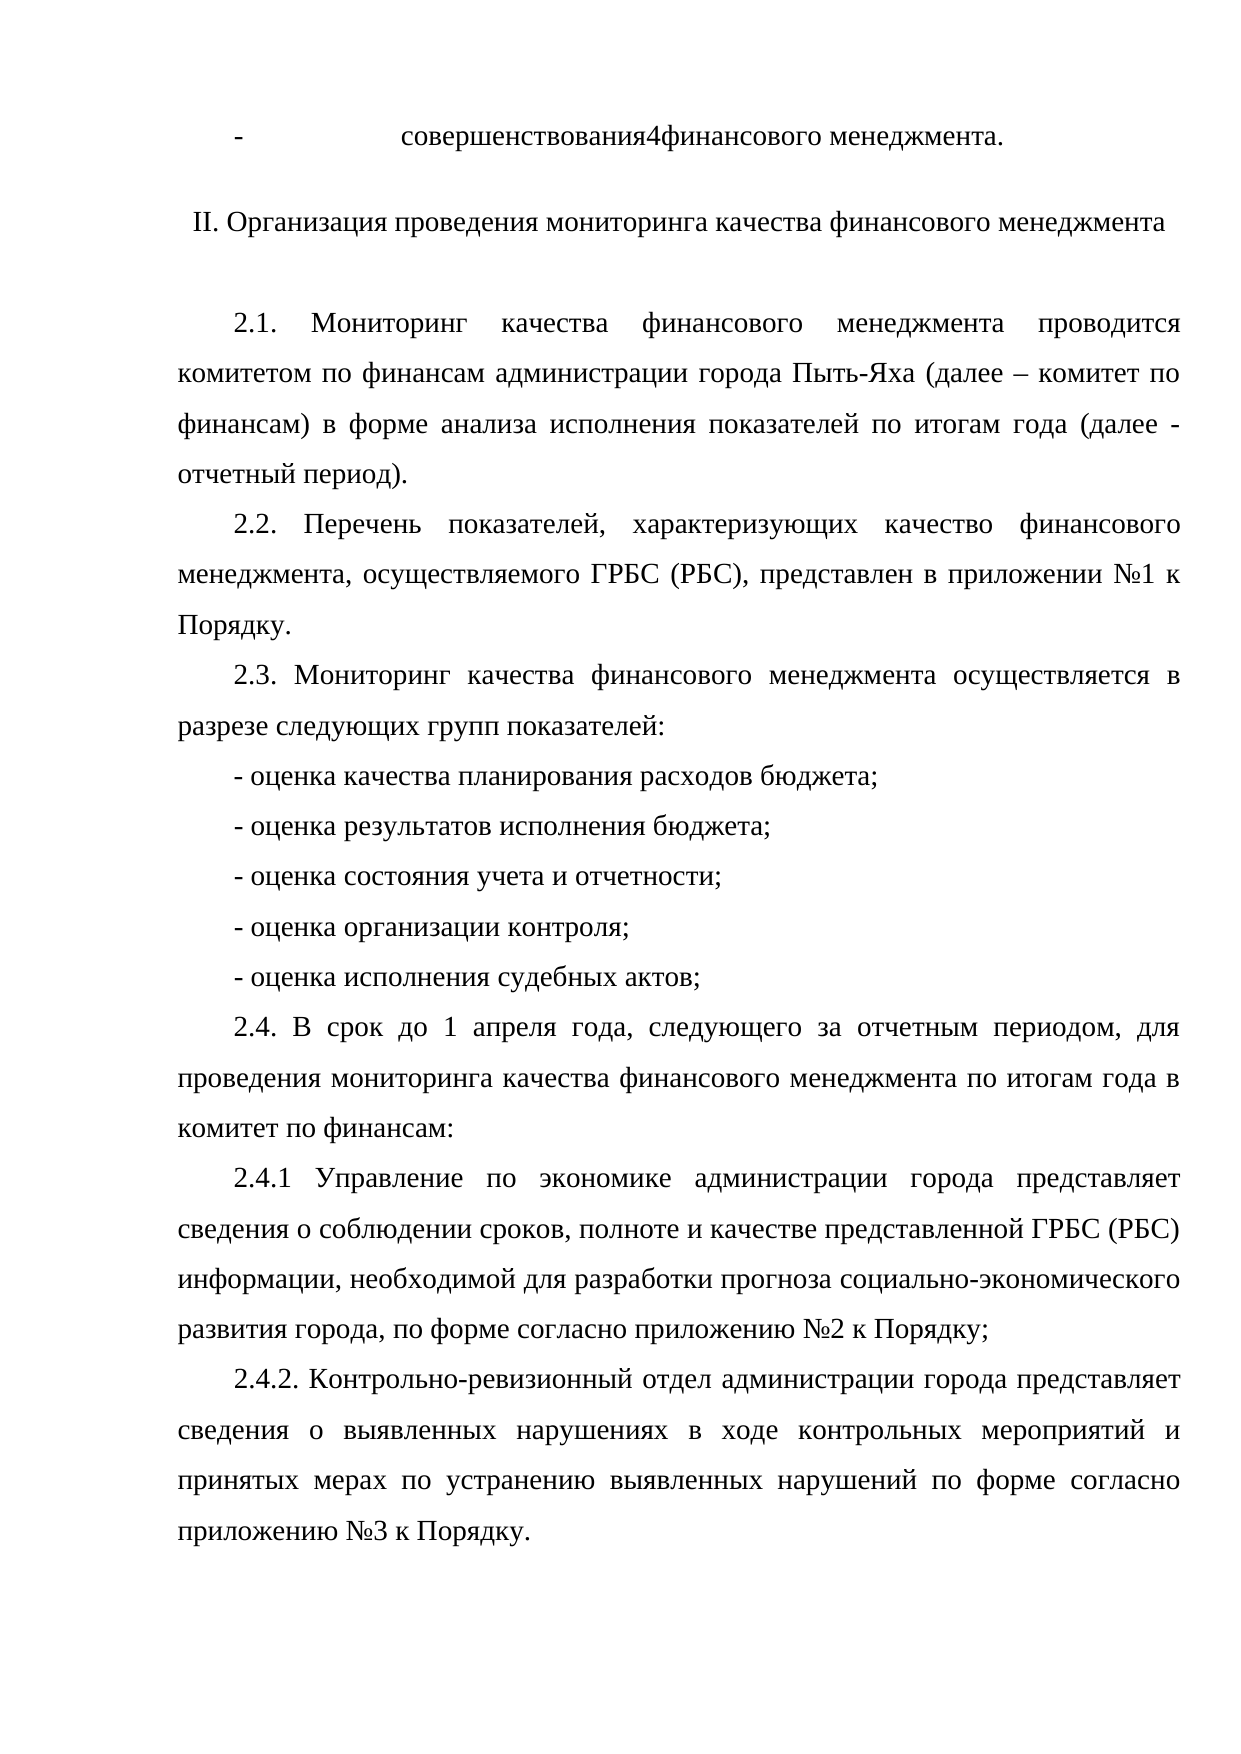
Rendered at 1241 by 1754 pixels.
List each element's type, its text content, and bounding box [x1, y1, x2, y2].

text - совершенствования финансового менеджмента. [177, 118, 1181, 152]
text 2.4. В срок до 1 апреля года, следующего за отчетным периодом, для проведения мониторинга качества финансового менеджмента по итогам года в комитет по финансам: [177, 1009, 1181, 1144]
text - оценка состояния учета и отчетности; [177, 858, 1181, 892]
text 2.1. Мониторинг качества финансового менеджмента проводится комитетом по финансам администрации города Пыть-Яха (далее – комитет по финансам) в форме анализа исполнения показателей по итогам года (далее - отчетный период). [177, 305, 1181, 489]
text - оценка результатов исполнения бюджета; [177, 808, 1181, 842]
text 2.4.1 Управление по экономике администрации города представляет сведения о соблюдении сроков, полноте и качестве представленной ГРБС (РБС) информации, необходимой для разработки прогноза социально-экономического развития города, по форме согласно приложению №2 к Порядку; [177, 1160, 1181, 1345]
text - оценка качества планирования расходов бюджета; [177, 758, 1181, 791]
text - оценка организации контроля; [177, 909, 1181, 942]
text II. Организация проведения мониторинга качества финансового менеджмента [177, 204, 1181, 238]
text 2.3. Мониторинг качества финансового менеджмента осуществляется в разрезе следующих групп показателей: [177, 657, 1181, 741]
text - оценка исполнения судебных актов; [177, 959, 1181, 993]
text 2.4.2. Контрольно-ревизионный отдел администрации города представляет сведения о выявленных нарушениях в ходе контрольных мероприятий и принятых мерах по устранению выявленных нарушений по форме согласно приложению №3 к Порядку. [177, 1362, 1181, 1546]
text 2.2. Перечень показателей, характеризующих качество финансового менеджмента, осуществляемого ГРБС (РБС), представлен в приложении №1 к Порядку. [177, 506, 1181, 641]
